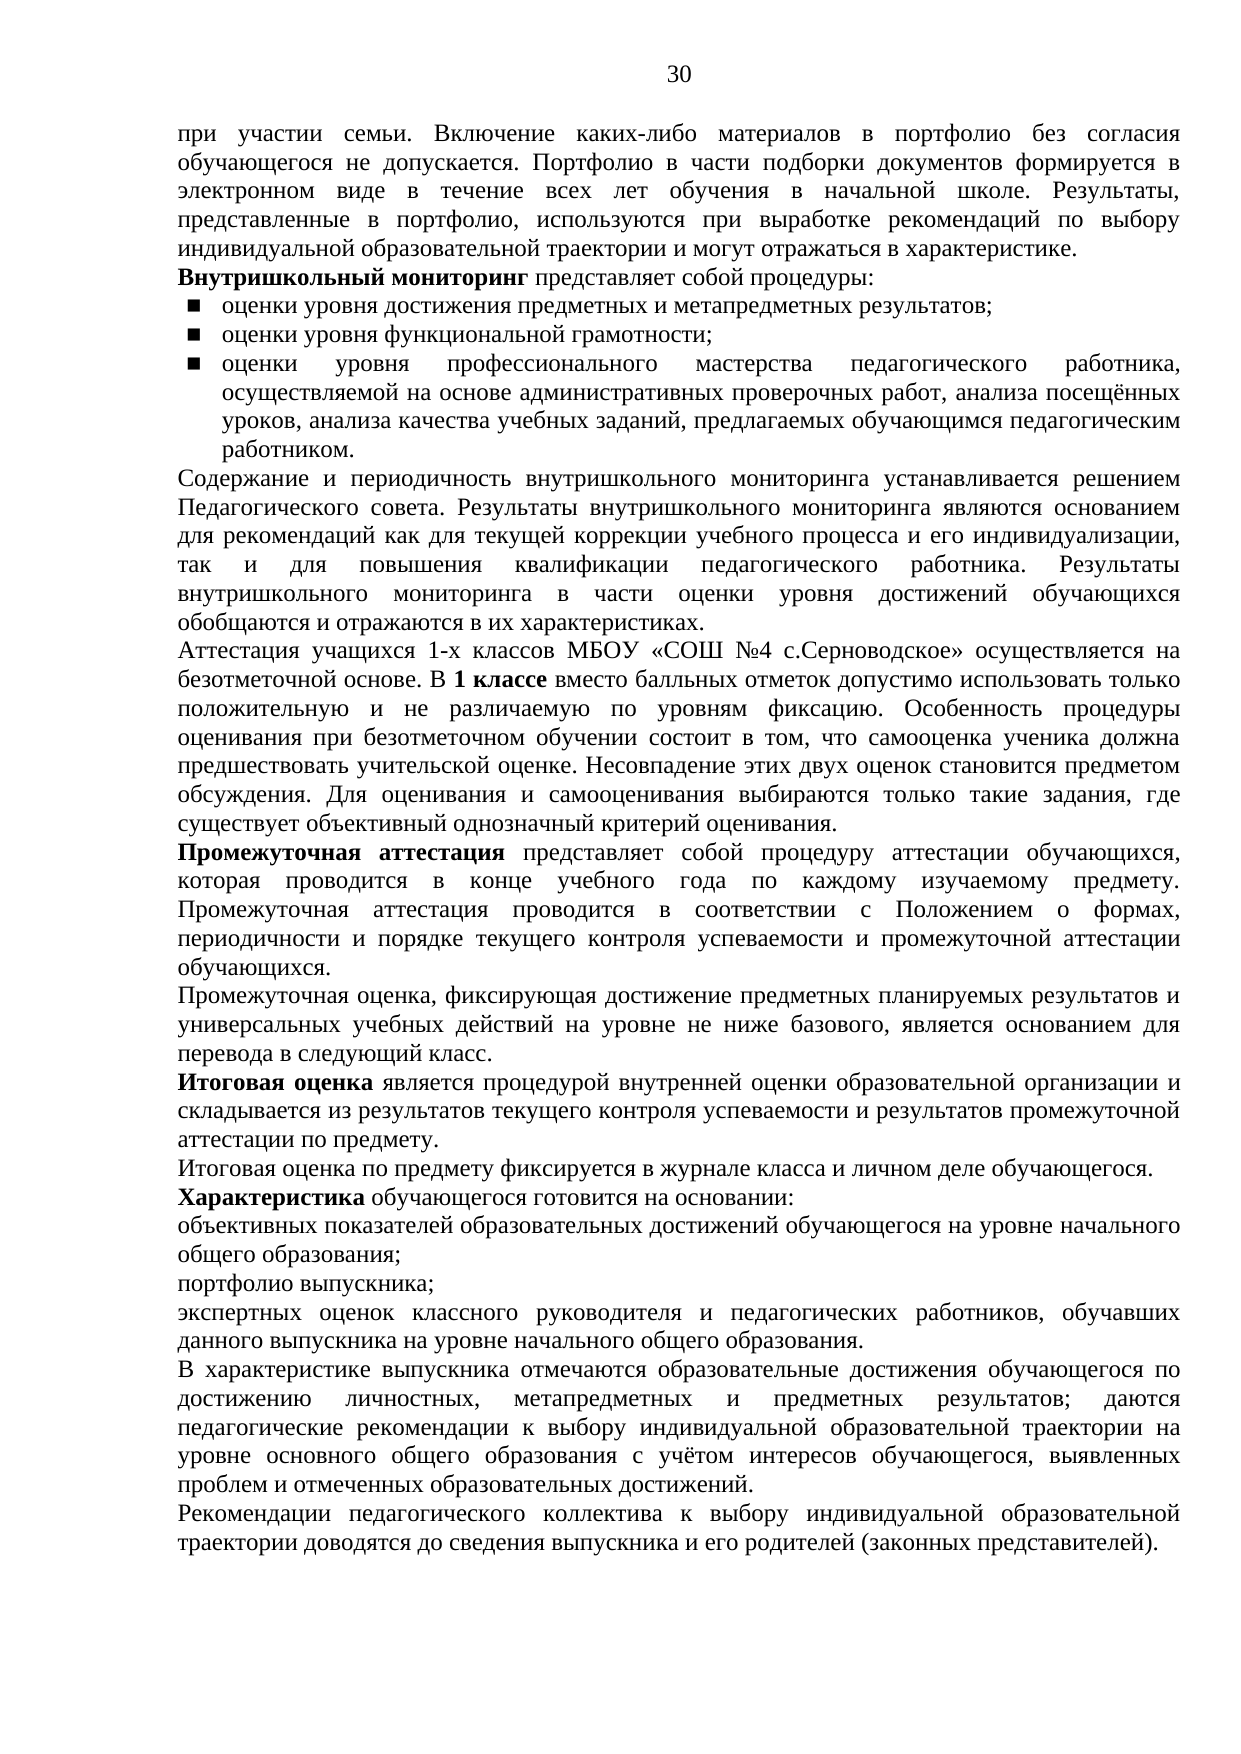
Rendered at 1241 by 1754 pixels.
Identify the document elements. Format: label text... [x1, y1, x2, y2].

text объективных показателей образовательных достижений обучающегося на уровне начального общего образования; [177, 1211, 1181, 1268]
list оценки уровня достижения предметных и метапредметных результатов; [186, 291, 1181, 319]
text Внутришкольный мониторинг представляет собой процедуры: [177, 262, 1181, 291]
text Характеристика обучающегося готовится на основании: [177, 1182, 1181, 1211]
list оценки уровня функциональной грамотности; [186, 319, 1181, 348]
text портфолио выпускника; [177, 1268, 1181, 1297]
list оценки уровня профессионального мастерства педагогического работника, осуществляемой на основе административных проверочных работ, анализа посещённых уроков, анализа качества учебных заданий, предлагаемых обучающимся педагогическим работником. [186, 348, 1181, 463]
text Итоговая оценка является процедурой внутренней оценки образовательной организации и складывается из результатов текущего контроля успеваемости и результатов промежуточной аттестации по предмету. [177, 1067, 1181, 1153]
text Аттестация учащихся 1-х классов МБОУ «СОШ №4 с.Серноводское» осуществляется на безотметочной основе. В 1 классе вместо балльных отметок допустимо использовать только положительную и не различаемую по уровням фиксацию. Особенность процедуры оценивания при безотметочном обучении состоит в том, что самооценка ученика должна предшествовать учительской оценке. Несовпадение этих двух оценок становится предметом обсуждения. Для оценивания и самооценивания выбираются только такие задания, где существует объективный однозначный критерий оценивания. [177, 636, 1181, 837]
text Содержание и периодичность внутришкольного мониторинга устанавливается решением Педагогического совета. Результаты внутришкольного мониторинга являются основанием для рекомендаций как для текущей коррекции учебного процесса и его индивидуализации, так и для повышения квалификации педагогического работника. Результаты внутришкольного мониторинга в части оценки уровня достижений обучающихся обобщаются и отражаются в их характеристиках. [177, 463, 1181, 636]
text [177, 118, 1181, 262]
text Промежуточная оценка, фиксирующая достижение предметных планируемых результатов и универсальных учебных действий на уровне не ниже базового, является основанием для перевода в следующий класс. [177, 981, 1181, 1067]
text В характеристике выпускника отмечаются образовательные достижения обучающегося по достижению личностных, метапредметных и предметных результатов; даются педагогические рекомендации к выбору индивидуальной образовательной траектории на уровне основного общего образования с учётом интересов обучающегося, выявленных проблем и отмеченных образовательных достижений. [177, 1354, 1181, 1498]
text Рекомендации педагогического коллектива к выбору индивидуальной образовательной траектории доводятся до сведения выпускника и его родителей (законных представителей). [177, 1498, 1181, 1556]
text Итоговая оценка по предмету фиксируется в журнале класса и личном деле обучающегося. [177, 1153, 1181, 1182]
text Промежуточная аттестация представляет собой процедуру аттестации обучающихся, которая проводится в конце учебного года по каждому изучаемому предмету. Промежуточная аттестация проводится в соответствии с Положением о формах, периодичности и порядке текущего контроля успеваемости и промежуточной аттестации обучающихся. [177, 837, 1181, 981]
text экспертных оценок классного руководителя и педагогических работников, обучавших данного выпускника на уровне начального общего образования. [177, 1297, 1181, 1354]
